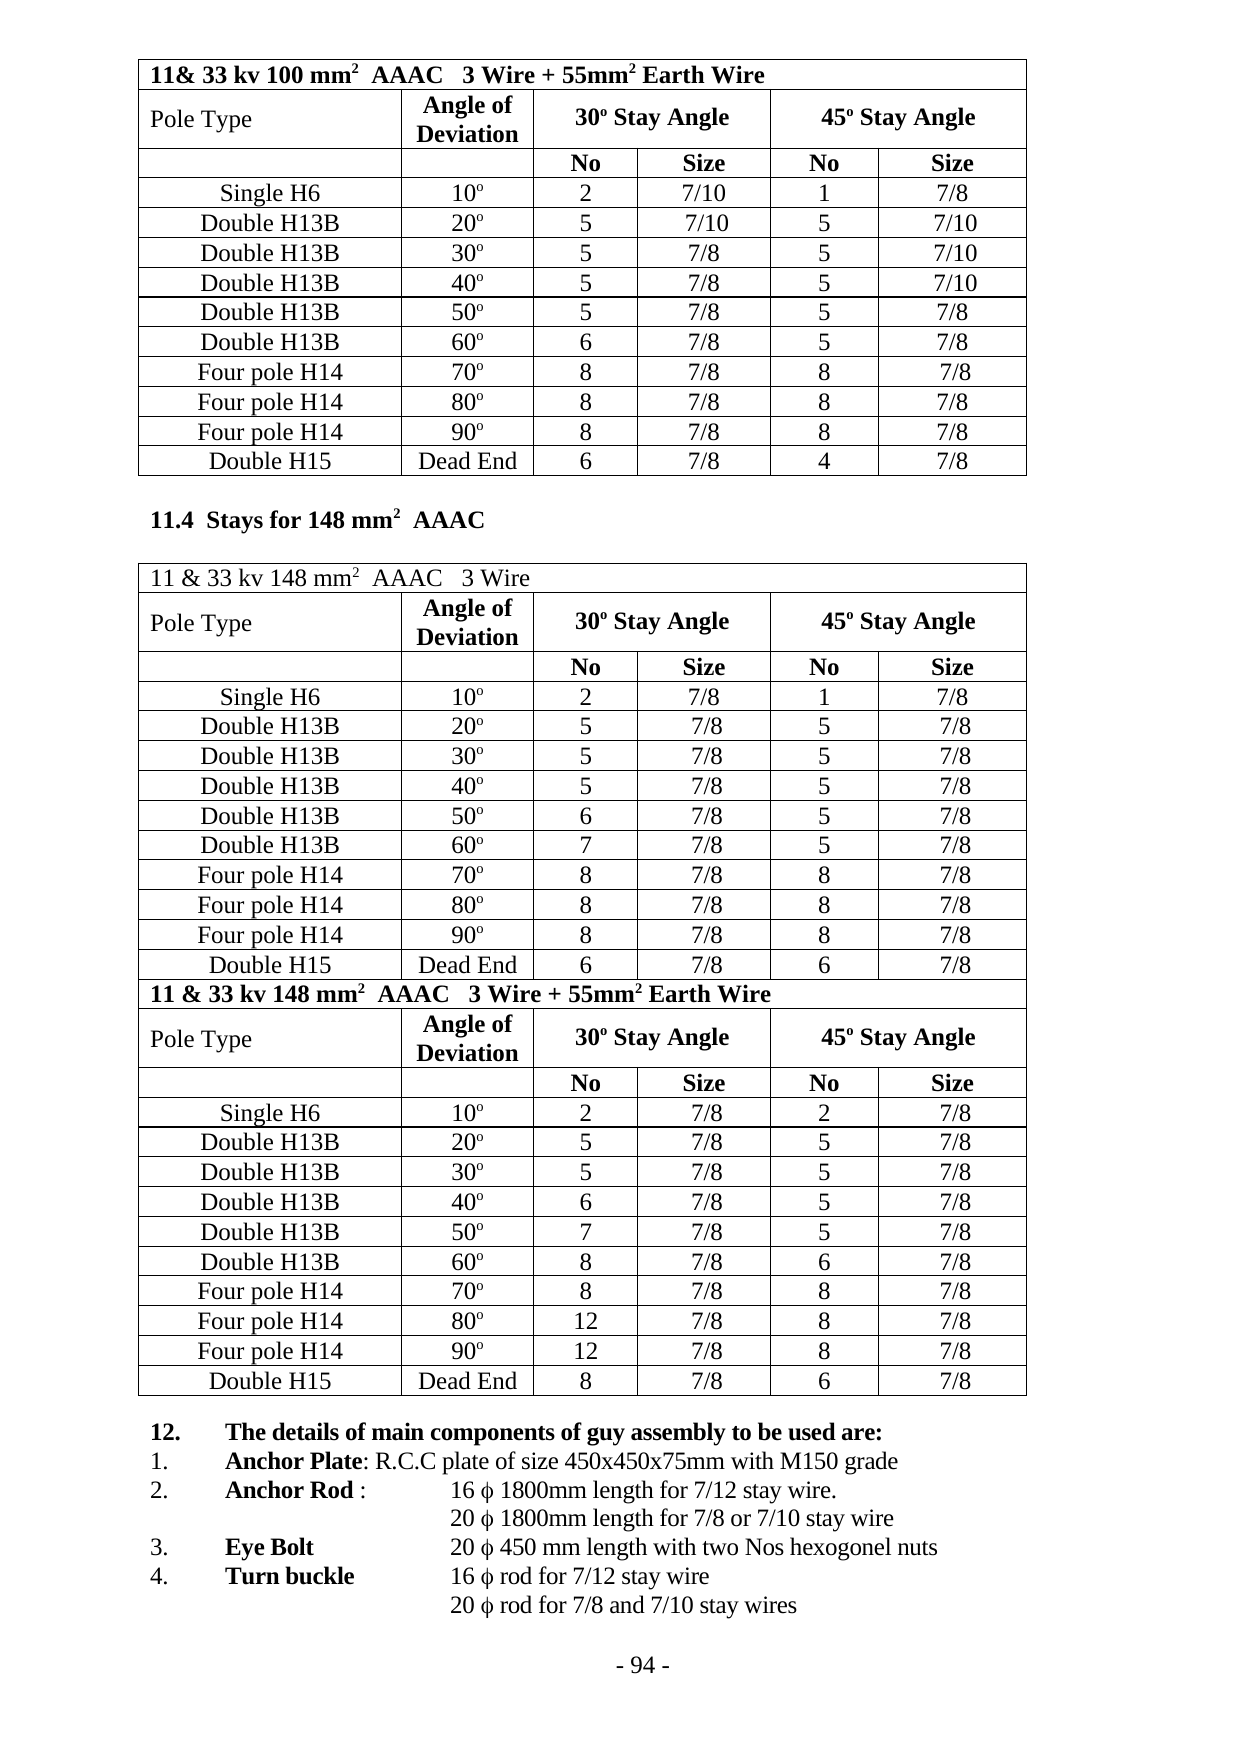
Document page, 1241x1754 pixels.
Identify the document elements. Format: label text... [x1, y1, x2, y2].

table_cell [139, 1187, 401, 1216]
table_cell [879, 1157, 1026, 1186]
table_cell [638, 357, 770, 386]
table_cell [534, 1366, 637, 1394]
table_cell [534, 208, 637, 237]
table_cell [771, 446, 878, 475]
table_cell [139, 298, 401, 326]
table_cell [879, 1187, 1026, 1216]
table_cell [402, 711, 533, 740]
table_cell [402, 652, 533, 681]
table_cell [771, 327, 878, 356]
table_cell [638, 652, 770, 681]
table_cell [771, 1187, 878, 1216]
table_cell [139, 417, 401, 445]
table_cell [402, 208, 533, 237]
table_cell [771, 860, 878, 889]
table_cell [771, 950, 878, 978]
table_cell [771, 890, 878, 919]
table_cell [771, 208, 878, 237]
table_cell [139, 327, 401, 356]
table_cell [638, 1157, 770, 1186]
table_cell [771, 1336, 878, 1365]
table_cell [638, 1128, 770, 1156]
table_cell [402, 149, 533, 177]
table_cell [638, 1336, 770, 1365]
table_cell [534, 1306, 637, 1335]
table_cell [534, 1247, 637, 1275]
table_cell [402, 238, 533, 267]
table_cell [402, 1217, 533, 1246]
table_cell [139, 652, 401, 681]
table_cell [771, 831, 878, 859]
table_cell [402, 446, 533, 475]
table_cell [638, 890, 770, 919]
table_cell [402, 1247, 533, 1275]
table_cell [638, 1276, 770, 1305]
text 3. Eye Bolt 20 450 mm length with two Nos hexogonel nuts [150, 1532, 1135, 1561]
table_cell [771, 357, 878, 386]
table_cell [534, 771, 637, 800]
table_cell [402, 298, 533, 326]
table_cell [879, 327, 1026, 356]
text 20 1800mm length for 7/8 or 7/10 stay wire [150, 1503, 1135, 1532]
text 20 rod for 7/8 and 7/10 stay wires [150, 1590, 1135, 1618]
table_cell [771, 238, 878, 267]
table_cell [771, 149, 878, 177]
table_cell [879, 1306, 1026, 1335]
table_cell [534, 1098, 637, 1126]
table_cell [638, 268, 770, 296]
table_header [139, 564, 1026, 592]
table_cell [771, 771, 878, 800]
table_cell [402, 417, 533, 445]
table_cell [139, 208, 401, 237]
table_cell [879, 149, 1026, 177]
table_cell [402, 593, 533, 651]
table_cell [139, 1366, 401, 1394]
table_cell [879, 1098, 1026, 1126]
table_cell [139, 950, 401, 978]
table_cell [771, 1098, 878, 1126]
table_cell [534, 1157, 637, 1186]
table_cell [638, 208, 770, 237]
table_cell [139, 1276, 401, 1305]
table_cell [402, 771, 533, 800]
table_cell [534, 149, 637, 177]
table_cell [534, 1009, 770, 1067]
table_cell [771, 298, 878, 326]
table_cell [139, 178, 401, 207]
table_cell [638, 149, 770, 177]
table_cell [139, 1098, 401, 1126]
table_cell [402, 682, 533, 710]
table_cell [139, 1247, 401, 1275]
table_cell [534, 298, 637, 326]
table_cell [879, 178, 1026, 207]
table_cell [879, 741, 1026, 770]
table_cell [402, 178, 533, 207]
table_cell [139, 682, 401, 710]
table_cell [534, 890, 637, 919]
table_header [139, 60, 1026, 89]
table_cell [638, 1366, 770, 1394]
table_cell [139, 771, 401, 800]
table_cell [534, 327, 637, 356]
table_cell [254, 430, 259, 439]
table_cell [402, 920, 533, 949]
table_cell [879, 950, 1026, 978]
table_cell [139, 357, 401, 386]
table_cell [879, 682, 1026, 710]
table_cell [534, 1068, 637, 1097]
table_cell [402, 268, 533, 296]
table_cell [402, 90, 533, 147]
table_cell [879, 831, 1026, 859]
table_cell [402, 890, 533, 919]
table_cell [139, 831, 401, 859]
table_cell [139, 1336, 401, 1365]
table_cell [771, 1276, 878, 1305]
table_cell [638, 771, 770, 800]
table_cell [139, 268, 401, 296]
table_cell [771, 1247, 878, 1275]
text 12. The details of main components of guy assembly to be used are: [150, 1417, 1135, 1446]
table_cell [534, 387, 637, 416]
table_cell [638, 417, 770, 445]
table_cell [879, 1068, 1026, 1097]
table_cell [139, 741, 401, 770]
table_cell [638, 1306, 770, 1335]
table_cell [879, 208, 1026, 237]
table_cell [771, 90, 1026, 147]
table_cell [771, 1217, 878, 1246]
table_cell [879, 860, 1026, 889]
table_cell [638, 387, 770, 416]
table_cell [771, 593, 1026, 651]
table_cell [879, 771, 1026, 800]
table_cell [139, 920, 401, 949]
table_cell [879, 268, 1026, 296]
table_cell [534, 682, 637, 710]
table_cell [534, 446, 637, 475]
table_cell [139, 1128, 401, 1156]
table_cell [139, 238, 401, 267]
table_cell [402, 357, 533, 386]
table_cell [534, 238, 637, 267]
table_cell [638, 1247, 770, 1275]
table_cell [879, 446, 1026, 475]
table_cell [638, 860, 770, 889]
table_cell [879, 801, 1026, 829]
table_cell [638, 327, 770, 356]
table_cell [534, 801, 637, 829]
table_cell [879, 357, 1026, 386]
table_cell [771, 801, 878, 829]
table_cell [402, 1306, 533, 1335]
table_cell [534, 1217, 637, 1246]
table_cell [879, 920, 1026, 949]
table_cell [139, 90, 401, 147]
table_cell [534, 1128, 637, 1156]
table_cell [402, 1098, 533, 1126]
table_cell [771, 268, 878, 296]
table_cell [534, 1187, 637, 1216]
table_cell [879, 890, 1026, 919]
text 2. Anchor Rod : 16 1800mm length for 7/12 stay wire. [150, 1475, 1135, 1503]
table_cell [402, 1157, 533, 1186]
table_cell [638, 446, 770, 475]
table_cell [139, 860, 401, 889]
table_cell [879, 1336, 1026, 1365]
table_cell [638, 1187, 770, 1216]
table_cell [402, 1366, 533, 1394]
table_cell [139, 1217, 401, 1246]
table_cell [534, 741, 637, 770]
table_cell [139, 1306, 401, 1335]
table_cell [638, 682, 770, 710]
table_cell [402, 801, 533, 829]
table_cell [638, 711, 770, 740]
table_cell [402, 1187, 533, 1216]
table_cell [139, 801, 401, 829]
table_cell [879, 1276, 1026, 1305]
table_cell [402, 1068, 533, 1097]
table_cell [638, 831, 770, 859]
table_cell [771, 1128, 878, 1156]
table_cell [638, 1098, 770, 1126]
text 4. Turn buckle 16 rod for 7/12 stay wire [150, 1561, 1135, 1590]
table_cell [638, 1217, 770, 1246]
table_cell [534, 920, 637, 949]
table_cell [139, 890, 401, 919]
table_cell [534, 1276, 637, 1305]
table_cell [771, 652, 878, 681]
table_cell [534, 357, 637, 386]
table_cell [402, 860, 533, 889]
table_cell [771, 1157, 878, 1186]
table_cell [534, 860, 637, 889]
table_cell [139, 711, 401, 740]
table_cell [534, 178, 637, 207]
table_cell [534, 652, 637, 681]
text 11.4 Stays for 148 mm2 AAAC [150, 505, 1135, 534]
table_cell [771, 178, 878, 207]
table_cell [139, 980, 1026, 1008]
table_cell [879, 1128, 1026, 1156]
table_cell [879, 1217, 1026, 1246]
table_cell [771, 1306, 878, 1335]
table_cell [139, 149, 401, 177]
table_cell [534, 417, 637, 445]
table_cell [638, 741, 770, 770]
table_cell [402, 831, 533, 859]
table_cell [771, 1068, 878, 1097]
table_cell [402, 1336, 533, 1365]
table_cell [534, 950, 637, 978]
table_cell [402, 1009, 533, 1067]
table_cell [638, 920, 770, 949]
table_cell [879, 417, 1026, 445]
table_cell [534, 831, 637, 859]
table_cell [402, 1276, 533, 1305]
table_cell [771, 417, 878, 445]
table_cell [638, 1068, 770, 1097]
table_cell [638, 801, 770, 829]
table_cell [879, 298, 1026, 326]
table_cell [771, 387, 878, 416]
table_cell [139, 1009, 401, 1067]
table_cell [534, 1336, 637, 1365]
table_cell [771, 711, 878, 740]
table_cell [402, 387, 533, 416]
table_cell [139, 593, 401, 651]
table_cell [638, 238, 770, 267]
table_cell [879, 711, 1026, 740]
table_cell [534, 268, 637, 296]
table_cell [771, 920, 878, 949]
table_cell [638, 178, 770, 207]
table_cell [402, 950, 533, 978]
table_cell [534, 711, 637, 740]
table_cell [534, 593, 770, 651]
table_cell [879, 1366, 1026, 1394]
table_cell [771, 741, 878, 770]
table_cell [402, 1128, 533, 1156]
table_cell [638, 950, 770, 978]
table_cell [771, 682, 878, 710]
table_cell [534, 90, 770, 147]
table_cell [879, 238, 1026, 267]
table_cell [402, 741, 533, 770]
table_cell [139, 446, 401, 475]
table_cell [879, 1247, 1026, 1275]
text 1. Anchor Plate: R.C.C plate of size 450x450x75mm with M150 grade [150, 1446, 1135, 1475]
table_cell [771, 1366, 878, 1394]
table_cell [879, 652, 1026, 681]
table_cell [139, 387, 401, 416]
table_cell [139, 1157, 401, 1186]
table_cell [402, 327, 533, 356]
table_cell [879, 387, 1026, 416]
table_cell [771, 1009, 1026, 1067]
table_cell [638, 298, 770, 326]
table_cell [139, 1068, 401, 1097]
